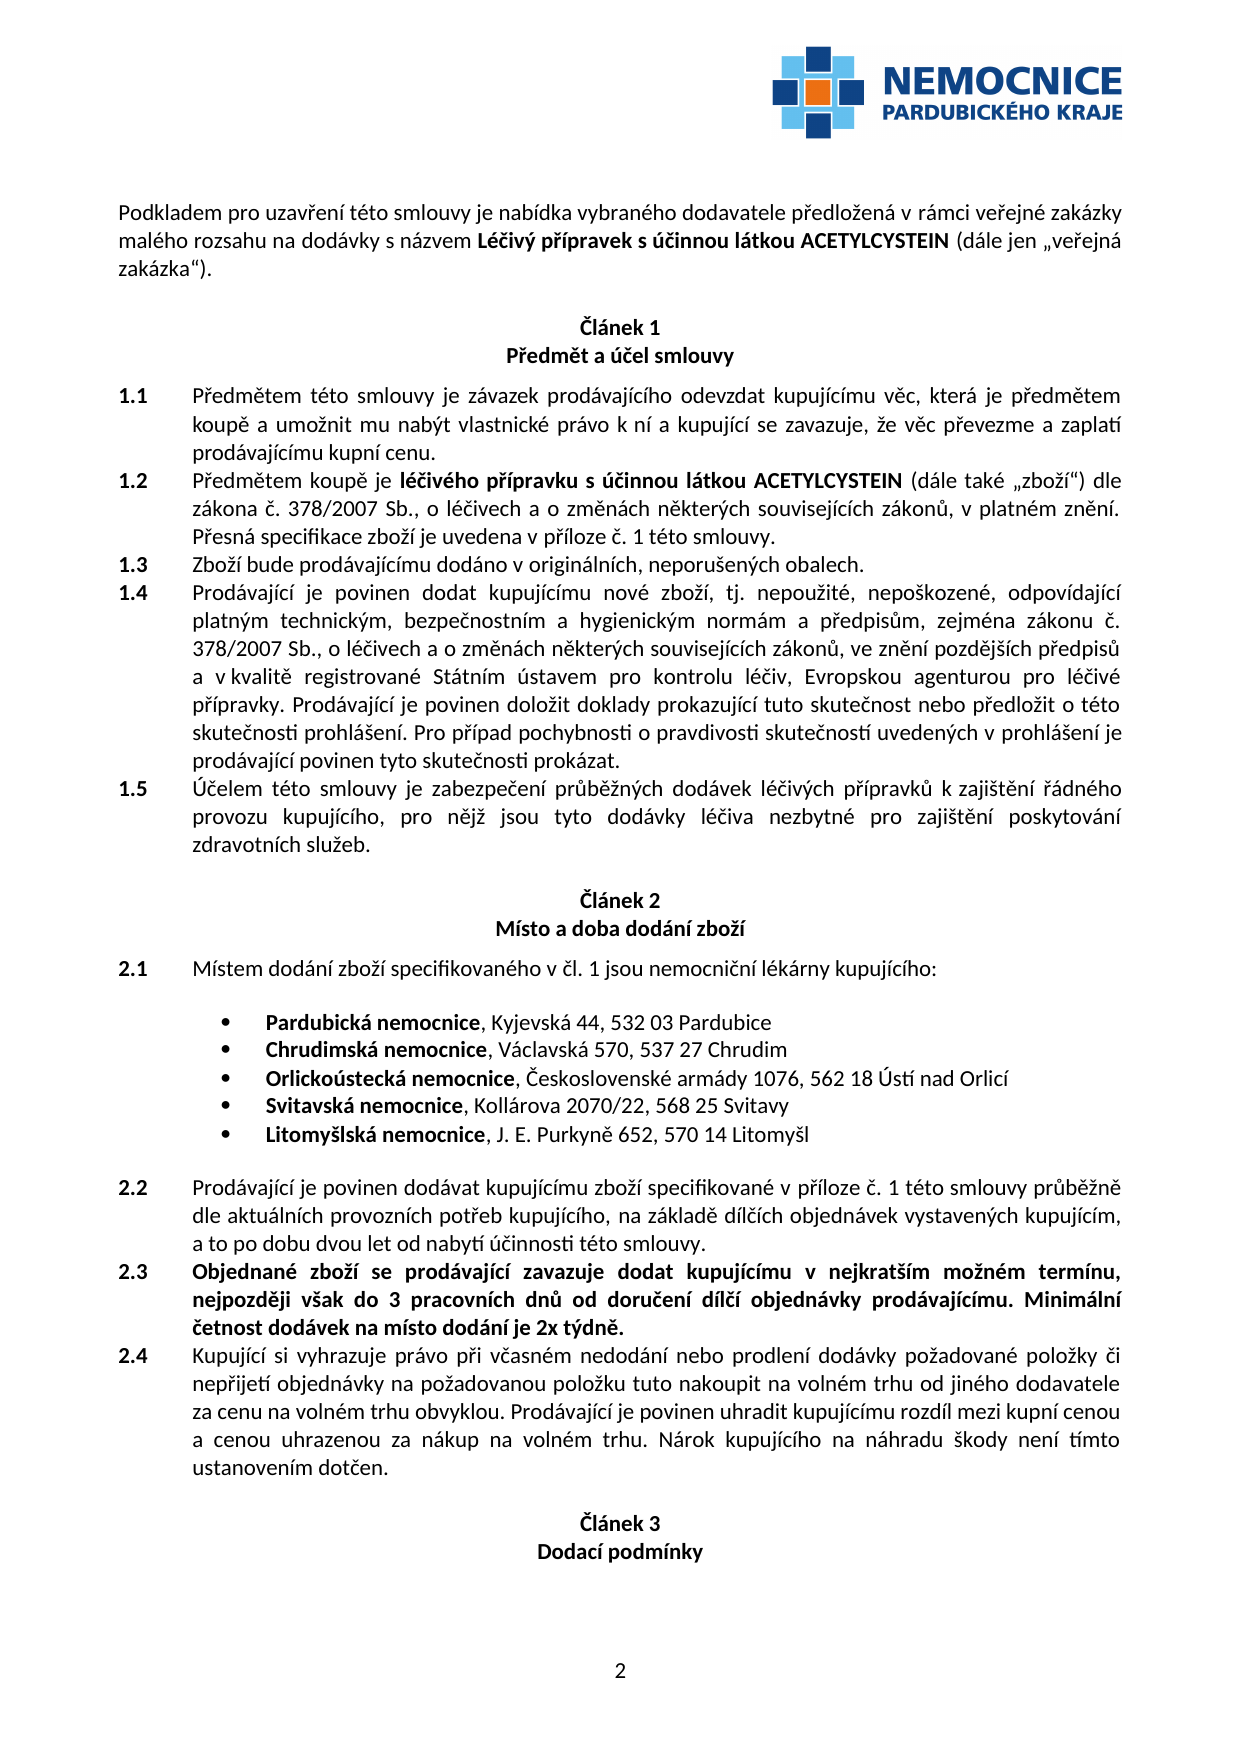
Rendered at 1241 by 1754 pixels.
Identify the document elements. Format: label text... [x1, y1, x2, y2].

text Předmět a účel smlouvy [118, 341, 1122, 369]
list Svitavská nemocnice, Kollárova 2070/22, 568 25 Svitavy [193, 1092, 1122, 1120]
text 1.4 Prodávající je povinen dodat kupujícímu nové zboží, tj. nepoužité, nepoškozené, odpovídající platným technickým, bezpečnostním a hygienickým normám a předpisům, zejména zákonu č. 378/2007 Sb., o léčivech a o změnách některých souvisejících zákonů, ve znění pozdějších předpisů a v kvalitě registrované Státním ústavem pro kontrolu léčiv, Evropskou agenturou pro léčivé přípravky. Prodávající je povinen doložit doklady prokazující tuto skutečnost nebo předložit o této skutečnosti prohlášení. Pro případ pochybnosti o pravdivosti skutečností uvedených v prohlášení je prodávající povinen tyto skutečnosti prokázat. [118, 578, 1122, 774]
text Článek 3 [118, 1509, 1122, 1537]
list Orlickoústecká nemocnice, Československé armády 1076, 562 18 Ústí nad Orlicí [193, 1064, 1122, 1092]
text 1.3 Zboží bude prodávajícímu dodáno v originálních, neporušených obalech. [118, 550, 1122, 578]
list Chrudimská nemocnice, Václavská 570, 537 27 Chrudim [193, 1036, 1122, 1064]
text Článek 1 [118, 313, 1122, 341]
text Podkladem pro uzavření této smlouvy je nabídka vybraného dodavatele předložená v rámci veřejné zakázky malého rozsahu na dodávky s názvem Léčivý přípravek s účinnou látkou ACETYLCYSTEIN (dále jen „veřejná zakázka“). [118, 198, 1122, 283]
text 2.2 Prodávající je povinen dodávat kupujícímu zboží specifikované v příloze č. 1 této smlouvy průběžně dle aktuálních provozních potřeb kupujícího, na základě dílčích objednávek vystavených kupujícím, a to po dobu dvou let od nabytí účinnosti této smlouvy. [118, 1173, 1122, 1257]
list Pardubická nemocnice, Kyjevská 44, 532 03 Pardubice [193, 1008, 1122, 1036]
text Dodací podmínky [118, 1537, 1122, 1565]
picture [771, 45, 1123, 140]
list Litomyšlská nemocnice, J. E. Purkyně 652, 570 14 Litomyšl [193, 1120, 1122, 1148]
text Článek 2 [118, 886, 1122, 914]
text 2.3 Objednané zboží se prodávající zavazuje dodat kupujícímu v nejkratším možném termínu, nejpozději však do 3 pracovních dnů od doručení dílčí objednávky prodávajícímu. Minimální četnost dodávek na místo dodání je 2x týdně. [118, 1257, 1122, 1341]
text 1.5 Účelem této smlouvy je zabezpečení průběžných dodávek léčivých přípravků k zajištění řádného provozu kupujícího, pro nějž jsou tyto dodávky léčiva nezbytné pro zajištění poskytování zdravotních služeb. [118, 774, 1122, 858]
text Místo a doba dodání zboží [118, 914, 1122, 942]
text 2.1 Místem dodání zboží specifikovaného v čl. 1 jsou nemocniční lékárny kupujícího: [118, 954, 1122, 983]
text 1.2 Předmětem koupě je léčivého přípravku s účinnou látkou ACETYLCYSTEIN (dále také „zboží“) dle zákona č. 378/2007 Sb., o léčivech a o změnách některých souvisejících zákonů, v platném znění. Přesná specifikace zboží je uvedena v příloze č. 1 této smlouvy. [118, 466, 1122, 550]
text 2.4 Kupující si vyhrazuje právo při včasném nedodání nebo prodlení dodávky požadované položky či nepřijetí objednávky na požadovanou položku tuto nakoupit na volném trhu od jiného dodavatele za cenu na volném trhu obvyklou. Prodávající je povinen uhradit kupujícímu rozdíl mezi kupní cenou a cenou uhrazenou za nákup na volném trhu. Nárok kupujícího na náhradu škody není tímto ustanovením dotčen. [118, 1341, 1122, 1481]
subtitle 1.1 Předmětem této smlouvy je závazek prodávajícího odevzdat kupujícímu věc, která je předmětem koupě a umožnit mu nabýt vlastnické právo k ní a kupující se zavazuje, že věc převezme a zaplatí prodávajícímu kupní cenu. [118, 382, 1122, 466]
